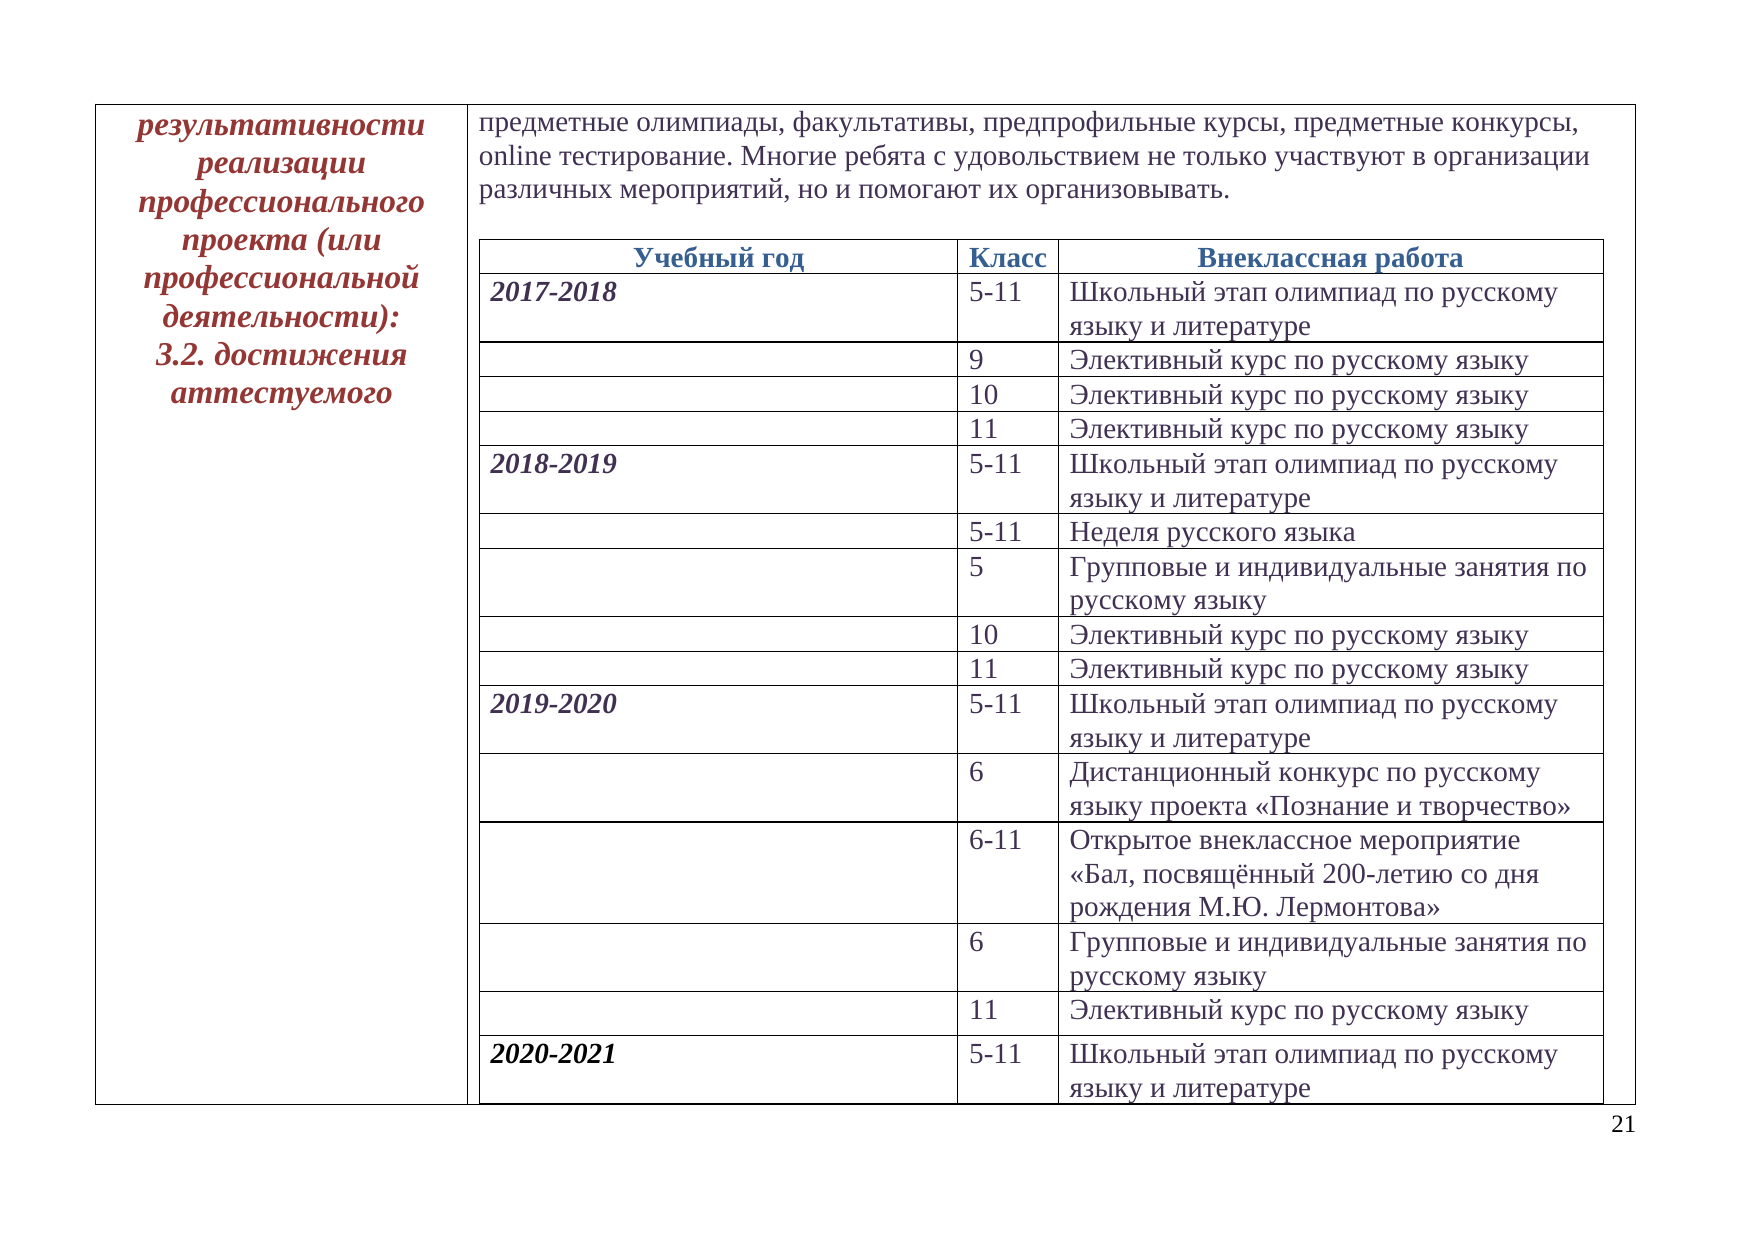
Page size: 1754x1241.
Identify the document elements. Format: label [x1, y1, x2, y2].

table_cell [468, 105, 1635, 1104]
table_cell [96, 105, 467, 1104]
